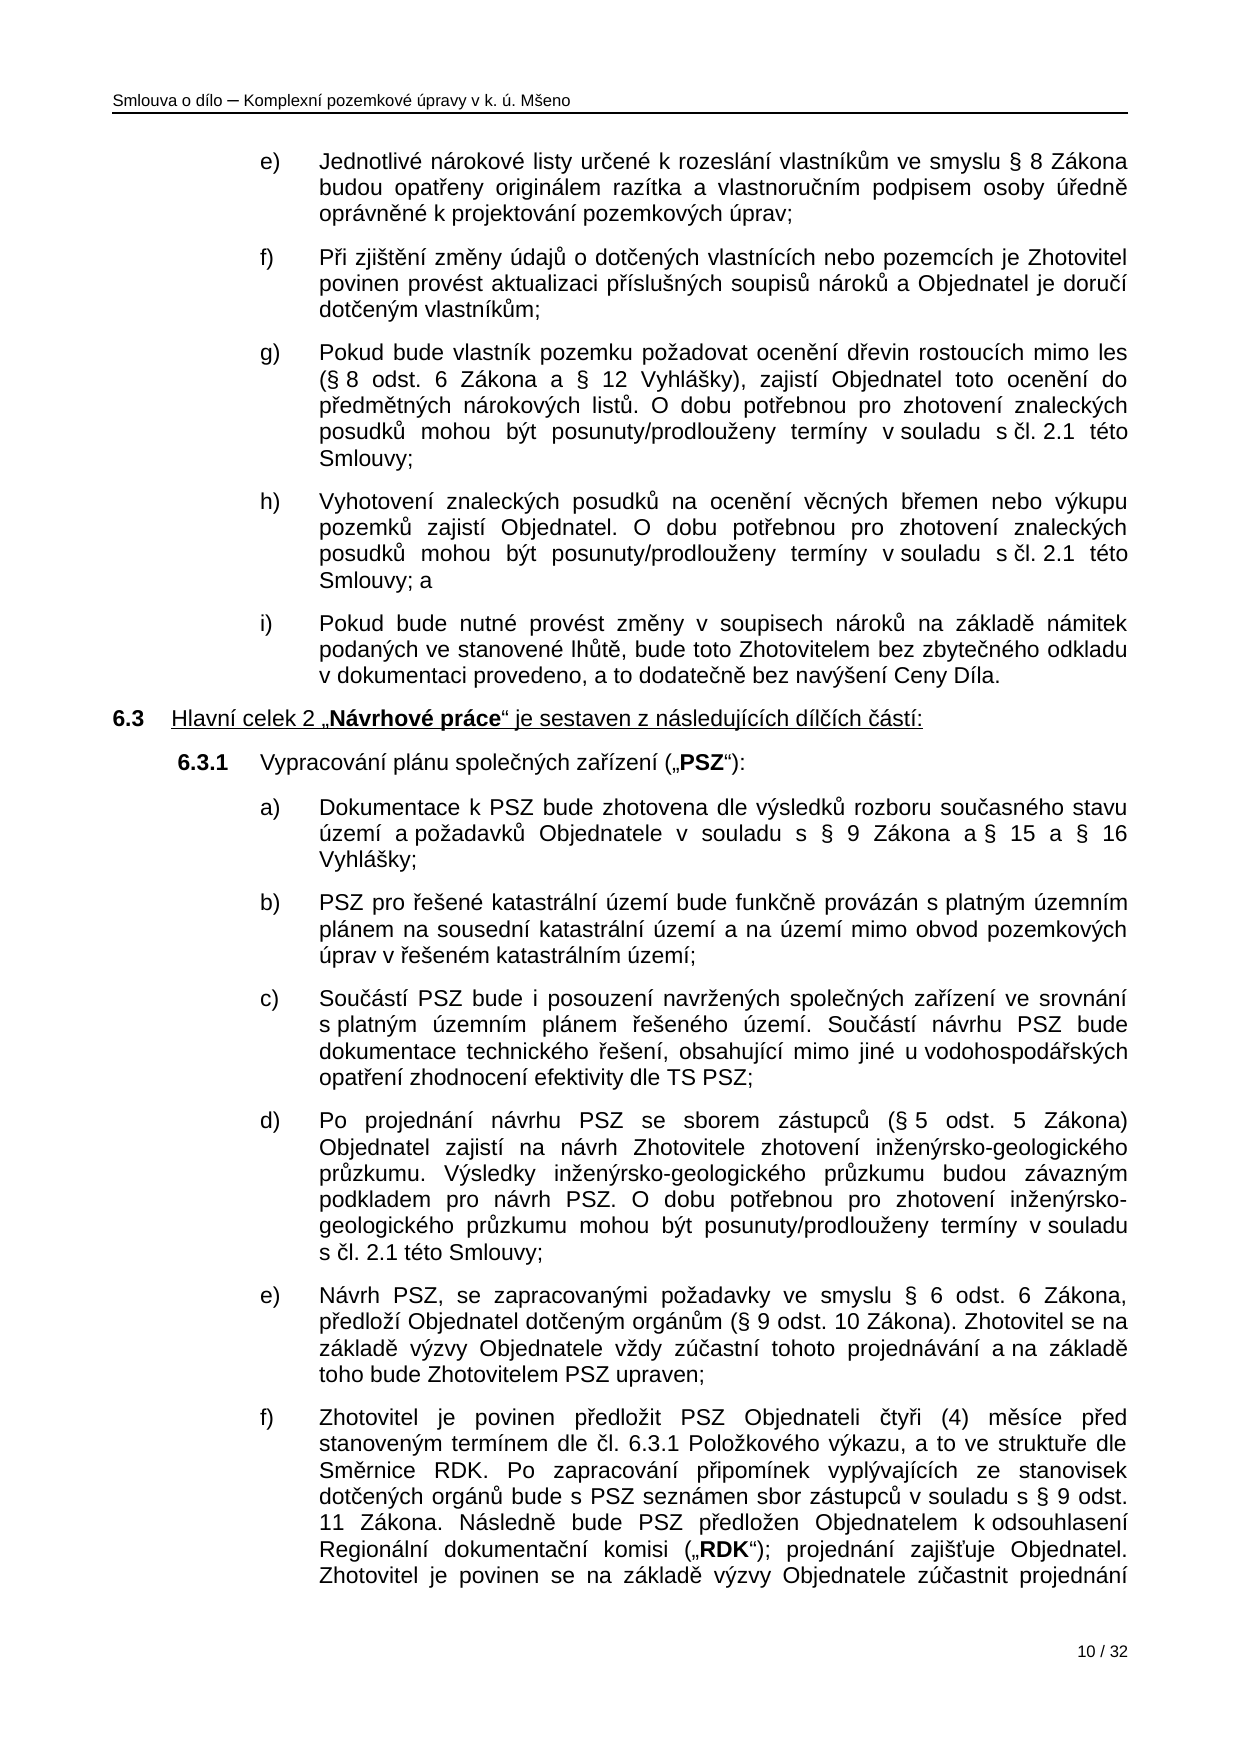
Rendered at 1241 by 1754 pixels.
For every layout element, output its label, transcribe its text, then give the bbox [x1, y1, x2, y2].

list Dokumentace k PSZ bude zhotovena dle výsledků rozboru současného stavu území a požadavků Objednatele v souladu s § 9 Zákona a § 15 a § 16 Vyhlášky; [260, 793, 1128, 873]
text Hlavní celek 2 „Návrhové práce“ je sestaven z následujících dílčích částí: [112, 705, 1128, 732]
list Návrh PSZ, se zapracovanými požadavky ve smyslu § 6 odst. 6 Zákona, předloží Objednatel dotčeným orgánům (§ 9 odst. 10 Zákona). Zhotovitel se na základě výzvy Objednatele vždy zúčastní tohoto projednávání a na základě toho bude Zhotovitelem PSZ upraven; [260, 1282, 1128, 1387]
list Pokud bude nutné provést změny v soupisech nároků na základě námitek podaných ve stanovené lhůtě, bude toto Zhotovitelem bez zbytečného odkladu v dokumentaci provedeno, a to dodatečně bez navýšení Ceny Díla. [260, 610, 1128, 689]
list Jednotlivé nárokové listy určené k rozeslání vlastníkům ve smyslu § 8 Zákona budou opatřeny originálem razítka a vlastnoručním podpisem osoby úředně oprávněné k projektování pozemkových úprav; [260, 148, 1128, 227]
list Vyhotovení znaleckých posudků na ocenění věcných břemen nebo výkupu pozemků zajistí Objednatel. O dobu potřebnou pro zhotovení znaleckých posudků mohou být posunuty/prodlouženy termíny v souladu s čl. 2.1 této Smlouvy; a [260, 488, 1128, 593]
list Při zjištění změny údajů o dotčených vlastnících nebo pozemcích je Zhotovitel povinen provést aktualizaci příslušných soupisů nároků a Objednatel je doručí dotčeným vlastníkům; [260, 243, 1128, 322]
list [260, 1404, 1128, 1588]
list Po projednání návrhu PSZ se sborem zástupců (§ 5 odst. 5 Zákona) Objednatel zajistí na návrh Zhotovitele zhotovení inženýrsko-geologického průzkumu. Výsledky inženýrsko-geologického průzkumu budou závazným podkladem pro návrh PSZ. O dobu potřebnou pro zhotovení inženýrsko-geologického průzkumu mohou být posunuty/prodlouženy termíny v souladu s čl. 2.1 této Smlouvy; [260, 1107, 1128, 1265]
list Pokud bude vlastník pozemku požadovat ocenění dřevin rostoucích mimo les (§ 8 odst. 6 Zákona a § 12 Vyhlášky), zajistí Objednatel toto ocenění do předmětných nárokových listů. O dobu potřebnou pro zhotovení znaleckých posudků mohou být posunuty/prodlouženy termíny v souladu s čl. 2.1 této Smlouvy; [260, 339, 1128, 471]
list Součástí PSZ bude i posouzení navržených společných zařízení ve srovnání s platným územním plánem řešeného území. Součástí návrhu PSZ bude dokumentace technického řešení, obsahující mimo jiné u vodohospodářských opatření zhodnocení efektivity dle TS PSZ; [260, 985, 1128, 1090]
text Vypracování plánu společných zařízení („PSZ“): [177, 748, 1128, 775]
list PSZ pro řešené katastrální území bude funkčně provázán s platným územním plánem na sousední katastrální území a na území mimo obvod pozemkových úprav v řešeném katastrálním území; [260, 889, 1128, 968]
